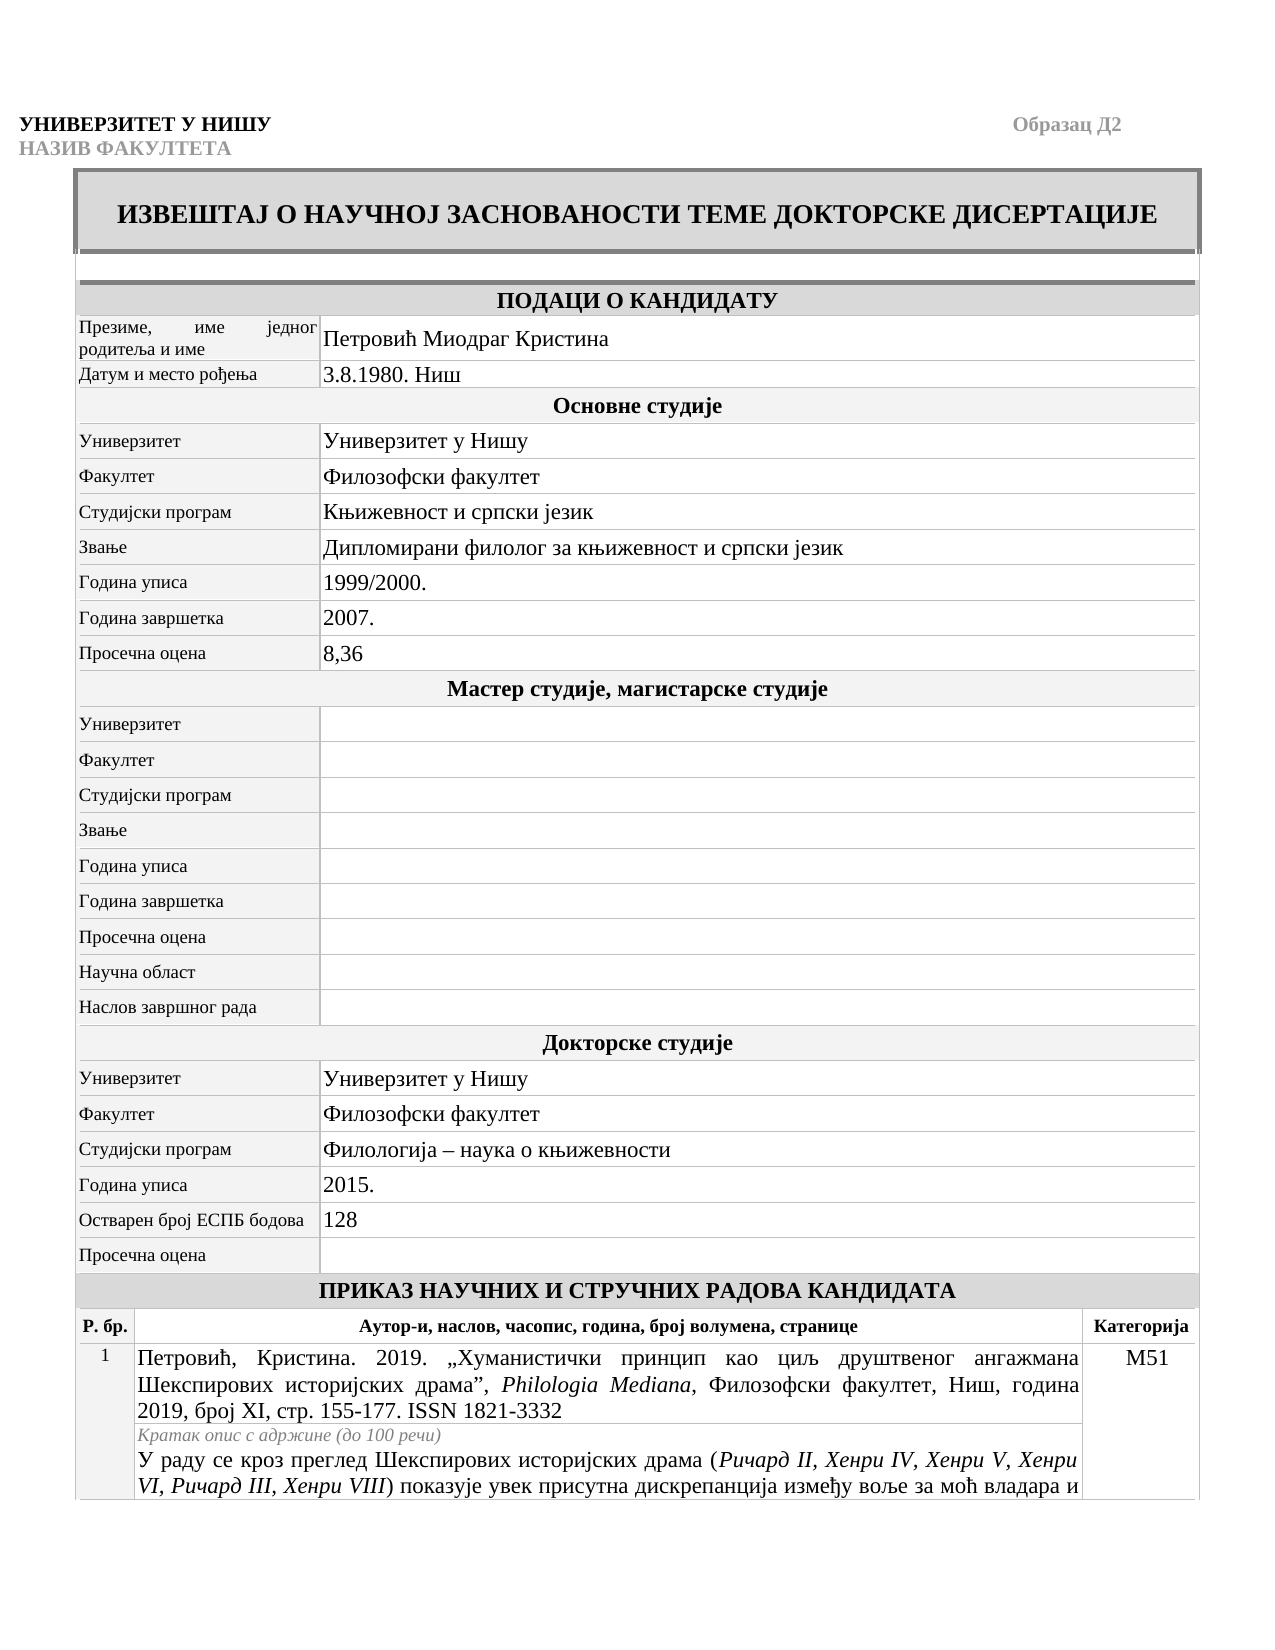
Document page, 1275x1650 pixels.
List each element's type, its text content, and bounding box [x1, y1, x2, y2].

table_cell Факултет [76, 1095, 319, 1131]
table_cell Датум и место рођења [76, 360, 319, 387]
table_cell М51 [1083, 1343, 1199, 1499]
table_cell [321, 741, 1199, 777]
table_cell Просечна оцена [76, 1237, 319, 1272]
table_cell Студијски програм [76, 493, 319, 529]
table_cell Филозофски факултет [321, 1095, 1199, 1131]
text НАЗИВ ФАКУЛТЕТА [18, 136, 1163, 160]
table_cell Факултет [76, 458, 319, 493]
table_cell Петровић, Кристина. 2019. „Хуманистички принцип као циљ друштвеног ангажмана Шекспирових историјских драма”, Philologia Mediana, Филозофски факултет, Ниш, година 2019, број XI, стр. 155-177. ISSN 1821-3332 [135, 1344, 1082, 1423]
table_cell Филологија – наука о књижевности [321, 1131, 1199, 1166]
table_cell Докторске студије [76, 1025, 1199, 1060]
table_cell Универзитет [76, 1060, 319, 1095]
table_cell Научна област [76, 954, 319, 989]
table_cell Универзитет у Нишу [321, 1060, 1199, 1095]
table_cell [76, 249, 1199, 280]
table_cell Остварен број ЕСПБ бодова [76, 1202, 319, 1237]
table_cell Универзитет у Нишу [321, 423, 1199, 458]
table_cell 2015. [321, 1166, 1199, 1202]
table_cell Година уписа [76, 1166, 319, 1202]
table_cell Универзитет [76, 706, 319, 741]
table_cell Основне студије [76, 387, 1199, 422]
table_cell Наслов завршног рада [76, 989, 319, 1024]
table_cell Година завршетка [76, 883, 319, 918]
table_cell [135, 1424, 1082, 1499]
table_cell [321, 848, 1199, 883]
table_cell Филозофски факултет [321, 458, 1199, 493]
table_cell Мастер студије, магистарске студије [76, 670, 1199, 706]
table_cell Просечна оцена [76, 635, 319, 670]
table_cell 1 [76, 1343, 134, 1499]
table_cell Категорија [1083, 1308, 1199, 1343]
text УНИВЕРЗИТЕТ У НИШУ Образац Д2 [18, 112, 1249, 136]
table_cell [321, 706, 1199, 741]
table_cell Петровић Миодраг Кристина [321, 315, 1199, 359]
table_cell 2007. [321, 600, 1199, 635]
table_cell Књижевност и српски језик [321, 493, 1199, 529]
table_cell Презиме, име једног родитеља и име [76, 315, 319, 359]
table_cell Р. бр. [76, 1308, 134, 1343]
table_cell Година уписа [76, 564, 319, 599]
table_cell [321, 883, 1199, 918]
table_cell Дипломирани филолог за књижевност и српски језик [321, 529, 1199, 564]
table_cell [321, 918, 1199, 954]
table_cell Аутор-и, наслов, часопис, година, број волумена, странице [135, 1309, 1082, 1343]
table_cell Звање [76, 812, 319, 847]
table_cell [321, 1237, 1199, 1272]
table_cell Година уписа [76, 848, 319, 883]
table_cell 3.8.1980. Ниш [321, 360, 1199, 387]
table_header ИЗВЕШТАЈ О НАУЧНОЈ ЗАСНОВАНОСТИ ТЕМЕ ДОКТОРСКЕ ДИСЕРТАЦИЈЕ [78, 172, 1197, 249]
table_cell [321, 954, 1199, 989]
table_cell ПРИКАЗ НАУЧНИХ И СТРУЧНИХ РАДОВА КАНДИДАТА [76, 1273, 1199, 1308]
table_cell Студијски програм [76, 1131, 319, 1166]
table_cell 128 [321, 1202, 1199, 1237]
table_cell 1999/2000. [321, 564, 1199, 599]
table_cell [321, 777, 1199, 812]
table_cell [321, 989, 1199, 1024]
table_cell Звање [76, 529, 319, 564]
table_cell Универзитет [76, 423, 319, 458]
table_cell 8,36 [321, 635, 1199, 670]
table_cell Студијски програм [76, 777, 319, 812]
table_cell ПОДАЦИ О КАНДИДАТУ [76, 280, 1199, 315]
table_cell [321, 812, 1199, 847]
table_cell Факултет [76, 741, 319, 777]
table_cell Просечна оцена [76, 918, 319, 954]
table_cell Година завршетка [76, 600, 319, 635]
